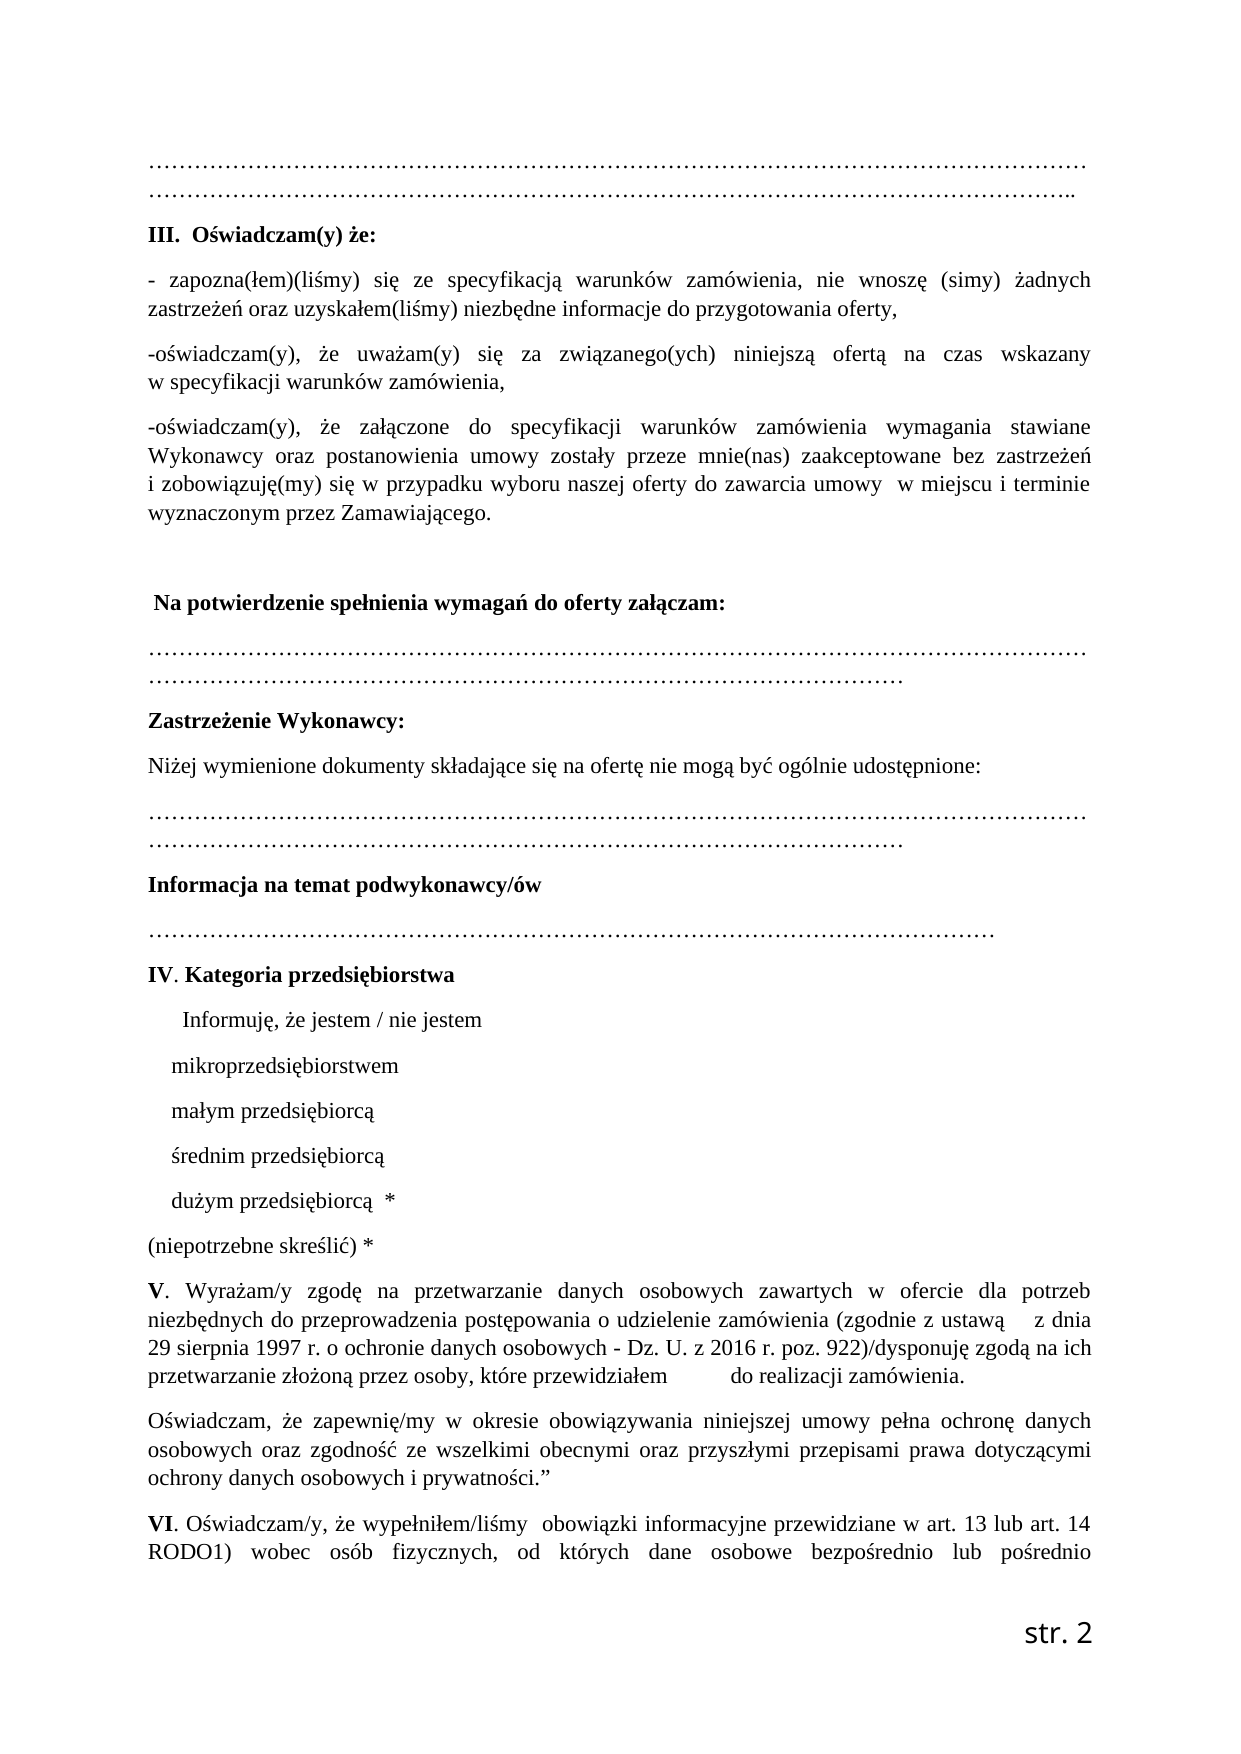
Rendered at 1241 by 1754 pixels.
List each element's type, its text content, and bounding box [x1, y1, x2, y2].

text  małym przedsiębiorcą [148, 1097, 1093, 1123]
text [148, 1509, 1093, 1564]
text -oświadczam(y), że załączone do specyfikacji warunków zamówienia wymagania stawiane Wykonawcy oraz postanowienia umowy zostały przeze mnie(nas) zaakceptowane bez zastrzeżeń i zobowiązuję(my) się w przypadku wyboru naszej oferty do zawarcia umowy w miejscu i terminie wyznaczonym przez Zamawiającego. [148, 413, 1093, 525]
text ………………………………………………………………………………………………… [148, 916, 1093, 943]
text Na potwierdzenie spełnienia wymagań do oferty załączam: [148, 589, 1093, 615]
text - zapozna(łem)(liśmy) się ze specyfikacją warunków zamówienia, nie wnoszę (simy) żadnych zastrzeżeń oraz uzyskałem(liśmy) niezbędne informacje do przygotowania oferty, [148, 266, 1093, 321]
text Informuję, że jestem / nie jestem [148, 1007, 1093, 1033]
text ……………………………………………………………………………………………………………………………………………………………………………………………………………………….. [148, 148, 1093, 202]
text  mikroprzedsiębiorstwem [148, 1052, 1093, 1078]
text III. Oświadczam(y) że: [148, 221, 1093, 247]
text …………………………………………………………………………………………………………………………………………………………………………………………………… [148, 634, 1093, 689]
text  średnim przedsiębiorcą [148, 1142, 1093, 1168]
text …………………………………………………………………………………………………………………………………………………………………………………………………… [148, 798, 1093, 852]
text Zastrzeżenie Wykonawcy: [148, 707, 1093, 734]
text Niżej wymienione dokumenty składające się na ofertę nie mogą być ogólnie udostępnione: [148, 753, 1093, 779]
text  dużym przedsiębiorcą * [148, 1187, 1093, 1213]
text IV. Kategoria przedsiębiorstwa [148, 961, 1093, 988]
text V. Wyrażam/y zgodę na przetwarzanie danych osobowych zawartych w ofercie dla potrzeb niezbędnych do przeprowadzenia postępowania o udzielenie zamówienia (zgodnie z ustawą z dnia 29 sierpnia 1997 r. o ochronie danych osobowych - Dz. U. z 2016 r. poz. 922)/dysponuję zgodą na ich przetwarzanie złożoną przez osoby, które przewidziałem do realizacji zamówienia. [148, 1277, 1093, 1389]
text Informacja na temat podwykonawcy/ów [148, 871, 1093, 898]
text Oświadczam, że zapewnię/my w okresie obowiązywania niniejszej umowy pełna ochronę danych osobowych oraz zgodność ze wszelkimi obecnymi oraz przyszłymi przepisami prawa dotyczącymi ochrony danych osobowych i prywatności.” [148, 1408, 1093, 1491]
text (niepotrzebne skreślić) * [148, 1232, 1093, 1258]
text -oświadczam(y), że uważam(y) się za związanego(ych) niniejszą ofertą na czas wskazany w specyfikacji warunków zamówienia, [148, 340, 1093, 394]
